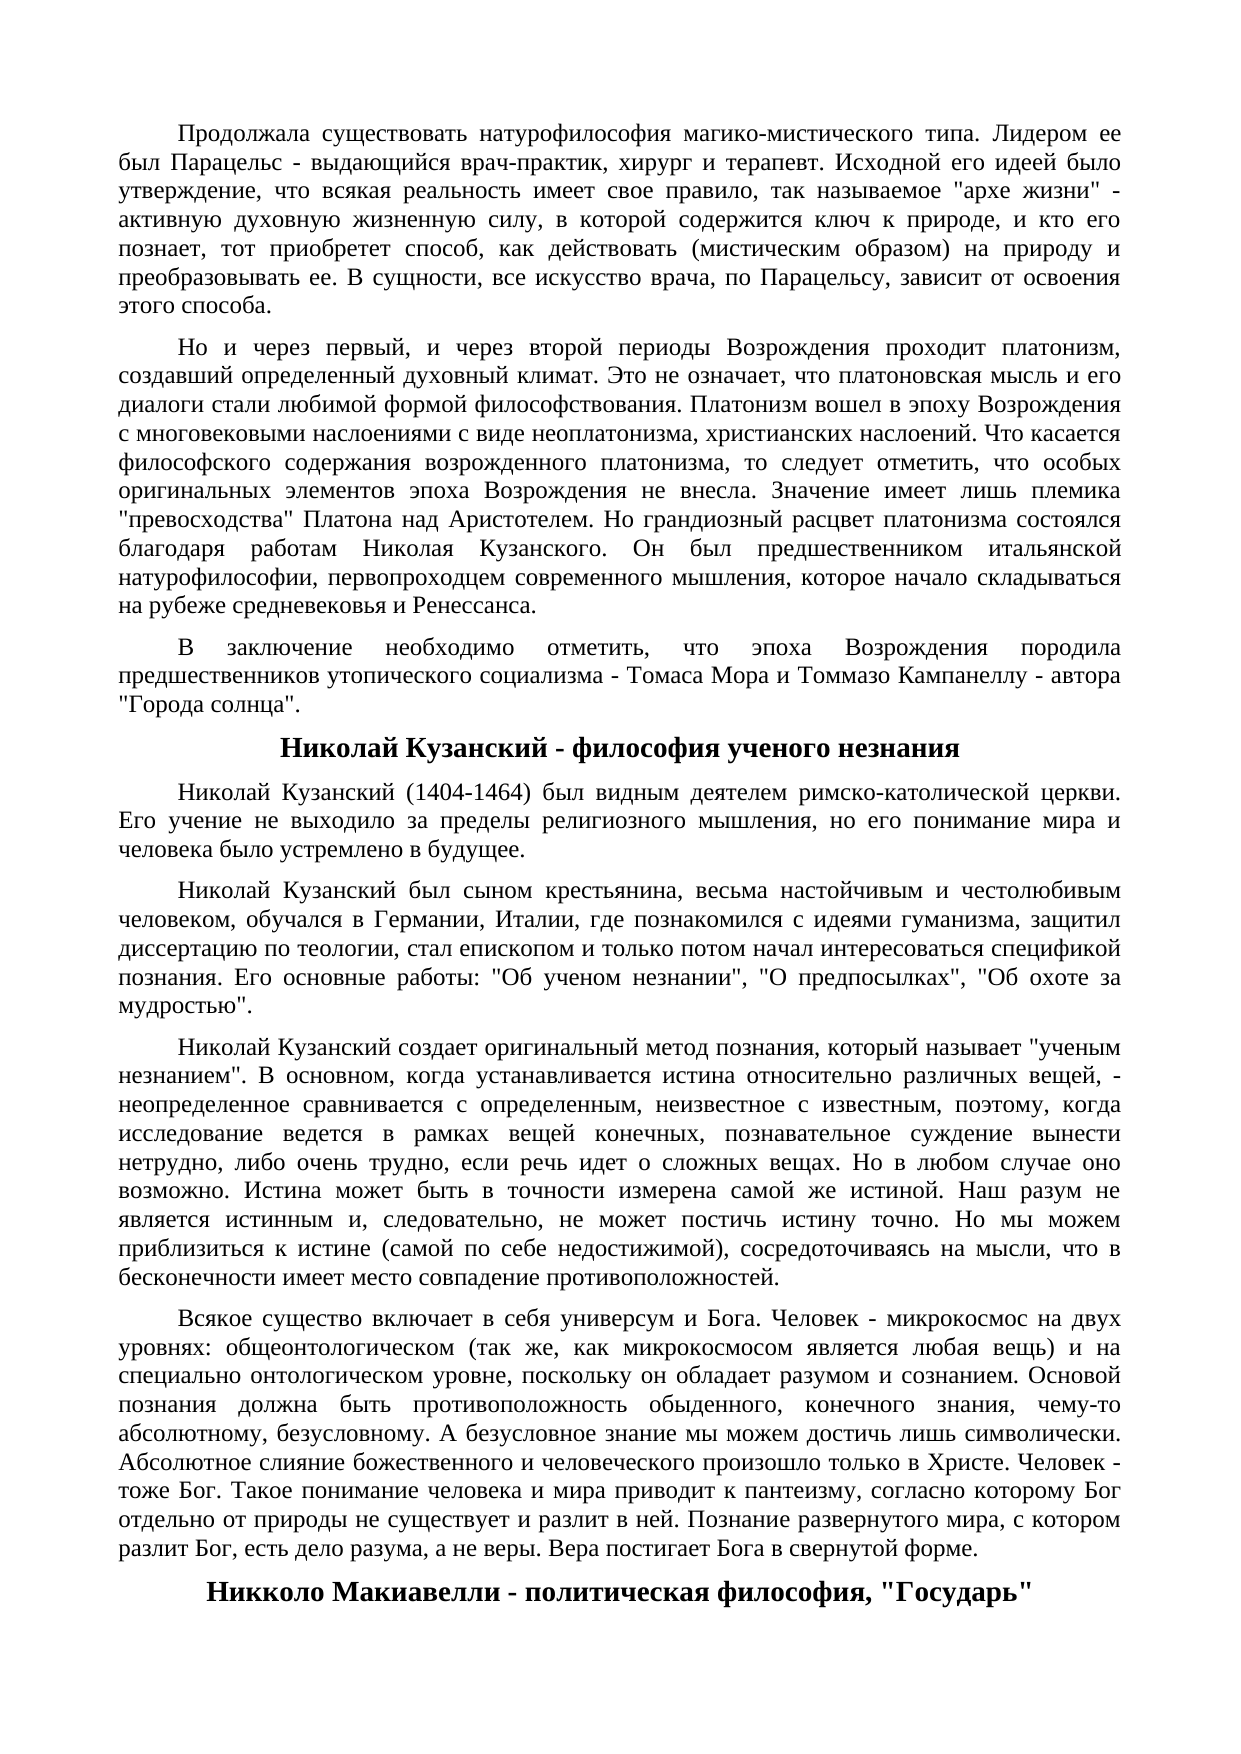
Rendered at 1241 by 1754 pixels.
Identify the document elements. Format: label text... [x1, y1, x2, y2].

text Всякое существо включает в себя универсум и Бога. Человек - микрокосмос на двух уровнях: общеонтологическом (так же, как микрокосмосом является любая вещь) и на специально онтологическом уровне, поскольку он обладает разумом и сознанием. Основой познания должна быть противоположность обыденного, конечного знания, чему-то абсолютному, безусловному. А безусловное знание мы можем достичь лишь символически. Абсолютное слияние божественного и человеческого произошло только в Христе. Человек - тоже Бог. Такое понимание человека и мира приводит к пантеизму, согласно которому Бог отдельно от природы не существует и разлит в ней. Познание развернутого мира, с котором разлит Бог, есть дело разума, а не веры. Вера постигает Бога в свернутой форме. [118, 1303, 1122, 1562]
text Николай Кузанский был сыном крестьянина, весьма настойчивым и честолюбивым человеком, обучался в Германии, Италии, где познакомился с идеями гуманизма, защитил диссертацию по теологии, стал епископом и только потом начал интересоваться спецификой познания. Его основные работы: "Об ученом незнании", "О предпосылках", "Об охоте за мудростью". [118, 875, 1122, 1019]
text Николай Кузанский создает оригинальный метод познания, который называет "ученым незнанием". В основном, когда устанавливается истина относительно различных вещей, - неопределенное сравнивается с определенным, неизвестное с известным, поэтому, когда исследование ведется в рамках вещей конечных, познавательное суждение вынести нетрудно, либо очень трудно, если речь идет о сложных вещах. Но в любом случае оно возможно. Истина может быть в точности измерена самой же истиной. Наш разум не является истинным и, следовательно, не может постичь истину точно. Но мы можем приблизиться к истине (самой по себе недостижимой), сосредоточиваясь на мысли, что в бесконечности имеет место совпадение противоположностей. [118, 1032, 1122, 1290]
text Никколо Макиавелли - политическая философия, "Государь" [118, 1574, 1122, 1608]
text Но и через первый, и через второй периоды Возрождения проходит платонизм, создавший определенный духовный климат. Это не означает, что платоновская мысль и его диалоги стали любимой формой философствования. Платонизм вошел в эпоху Возрождения с многовековыми наслоениями с виде неоплатонизма, христианских наслоений. Что касается философского содержания возрожденного платонизма, то следует отметить, что особых оригинальных элементов эпоха Возрождения не внесла. Значение имеет лишь племика "превосходства" Платона над Аристотелем. Но грандиозный расцвет платонизма состоялся благодаря работам Николая Кузанского. Он был предшественником итальянской натурофилософии, первопроходцем современного мышления, которое начало складываться на рубеже средневековья и Ренессанса. [118, 332, 1122, 619]
text Николай Кузанский - философия ученого незнания [118, 731, 1122, 764]
text В заключение необходимо отметить, что эпоха Возрождения породила предшественников утопического социализма - Томаса Мора и Томмазо Кампанеллу - автора "Города солнца". [118, 632, 1122, 718]
text Продолжала существовать натурофилософия магико-мистического типа. Лидером ее был Парацельс - выдающийся врач-практик, хирург и терапевт. Исходной его идеей было утверждение, что всякая реальность имеет свое правило, так называемое "архе жизни" - активную духовную жизненную силу, в которой содержится ключ к природе, и кто его познает, тот приобретет способ, как действовать (мистическим образом) на природу и преобразовывать ее. В сущности, все искусство врача, по Парацельсу, зависит от освоения этого способа. [118, 118, 1122, 319]
text Николай Кузанский (1404-1464) был видным деятелем римско-католической церкви. Его учение не выходило за пределы религиозного мышления, но его понимание мира и человека было устремлено в будущее. [118, 777, 1122, 863]
